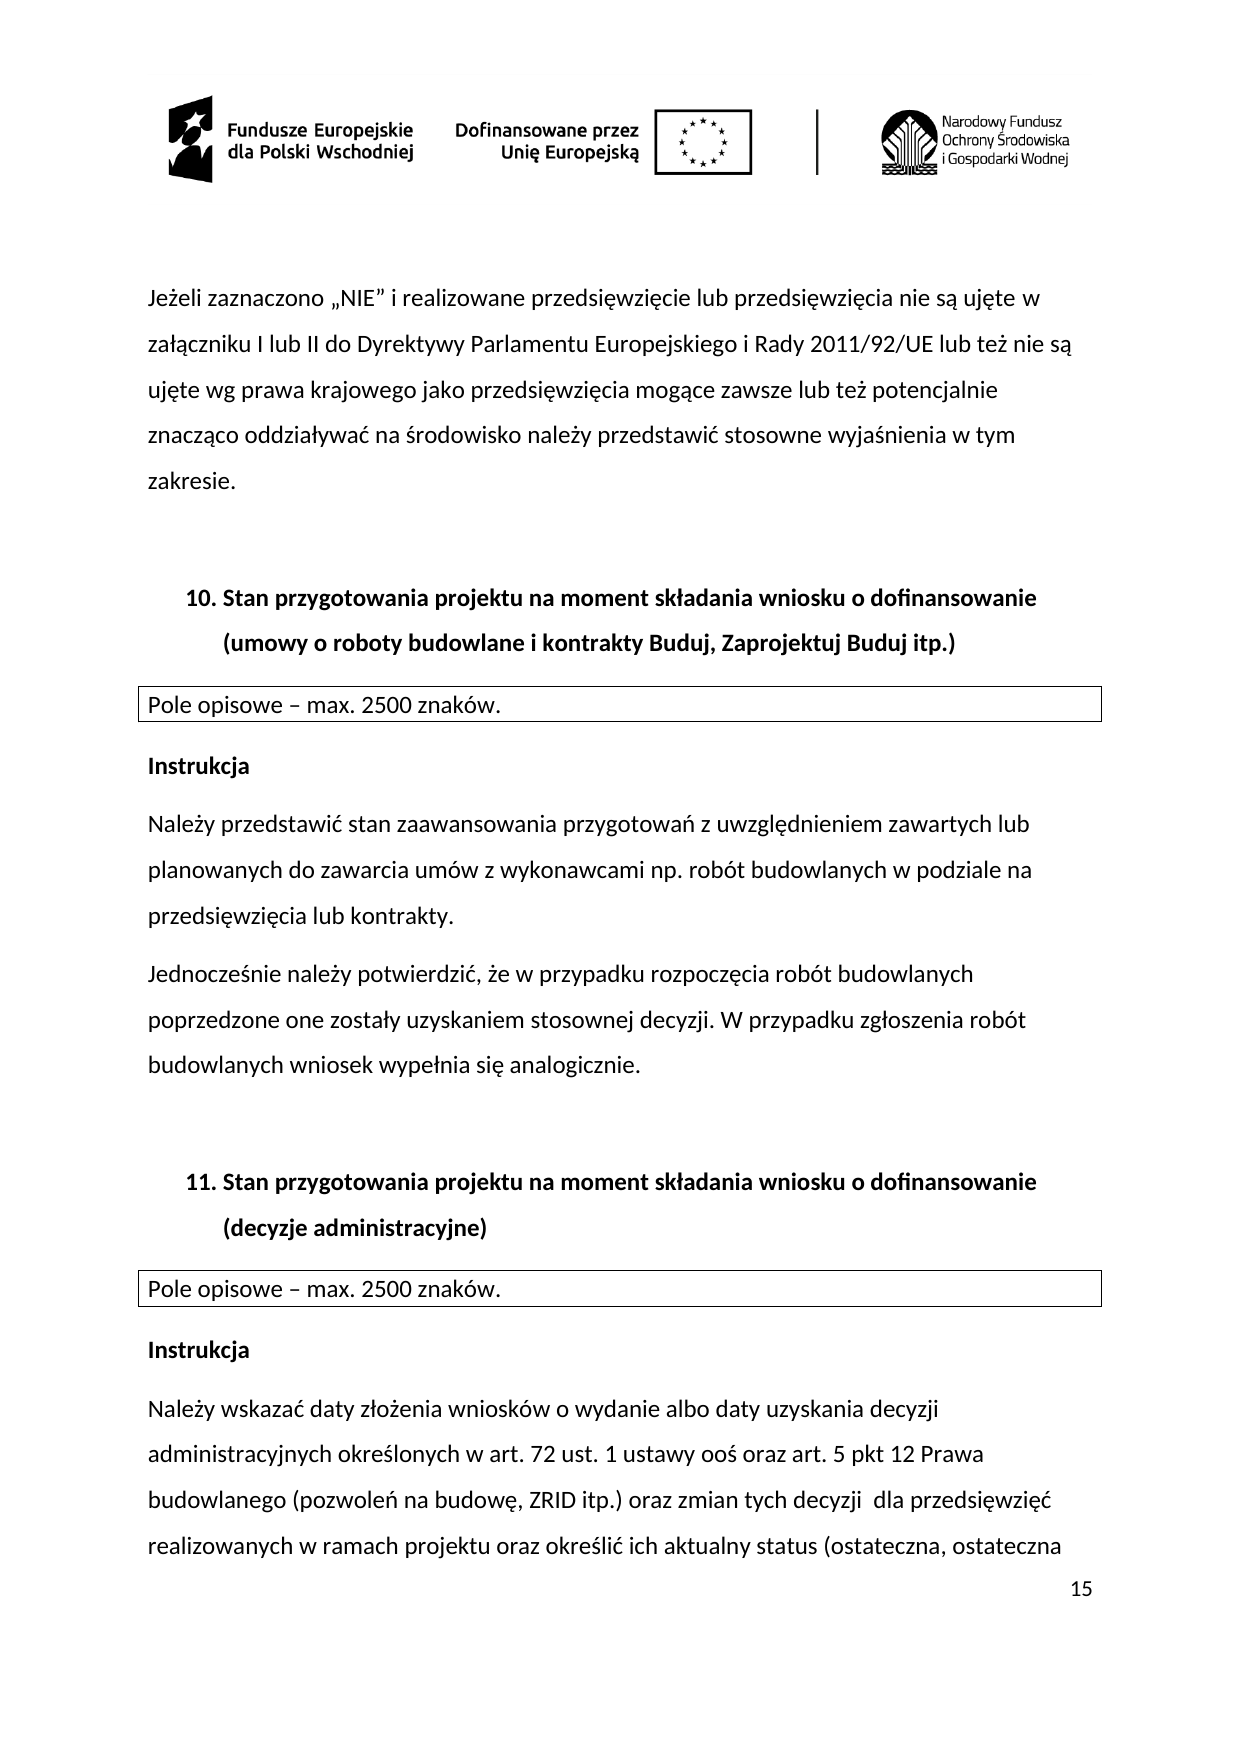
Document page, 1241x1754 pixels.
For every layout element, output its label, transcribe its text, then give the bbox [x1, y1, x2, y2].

text Należy przedstawić stan zaawansowania przygotowań z uwzględnieniem zawartych lub planowanych do zawarcia umów z wykonawcami np. robót budowlanych w podziale na przedsięwzięcia lub kontrakty. [148, 808, 1093, 930]
text Pole opisowe – max. 2500 znaków. [139, 1271, 1101, 1306]
text Instrukcja [148, 750, 1093, 781]
picture [147, 73, 1093, 205]
text Jednocześnie należy potwierdzić, że w przypadku rozpoczęcia robót budowlanych poprzedzone one zostały uzyskaniem stosownej decyzji. W przypadku zgłoszenia robót budowlanych wniosek wypełnia się analogicznie. [148, 958, 1093, 1080]
list Stan przygotowania projektu na moment składania wniosku o dofinansowanie (decyzje administracyjne) [185, 1166, 1093, 1242]
text Pole opisowe – max. 2500 znaków. [139, 687, 1101, 721]
text Jeżeli zaznaczono „NIE” i realizowane przedsięwzięcie lub przedsięwzięcia nie są ujęte w załączniku I lub II do Dyrektywy Parlamentu Europejskiego i Rady 2011/92/UE lub też nie są ujęte wg prawa krajowego jako przedsięwzięcia mogące zawsze lub też potencjalnie znacząco oddziaływać na środowisko należy przedstawić stosowne wyjaśnienia w tym zakresie. [148, 282, 1093, 496]
text Instrukcja [148, 1334, 1093, 1365]
list Stan przygotowania projektu na moment składania wniosku o dofinansowanie (umowy o roboty budowlane i kontrakty Buduj, Zaprojektuj Buduj itp.) [185, 582, 1093, 658]
